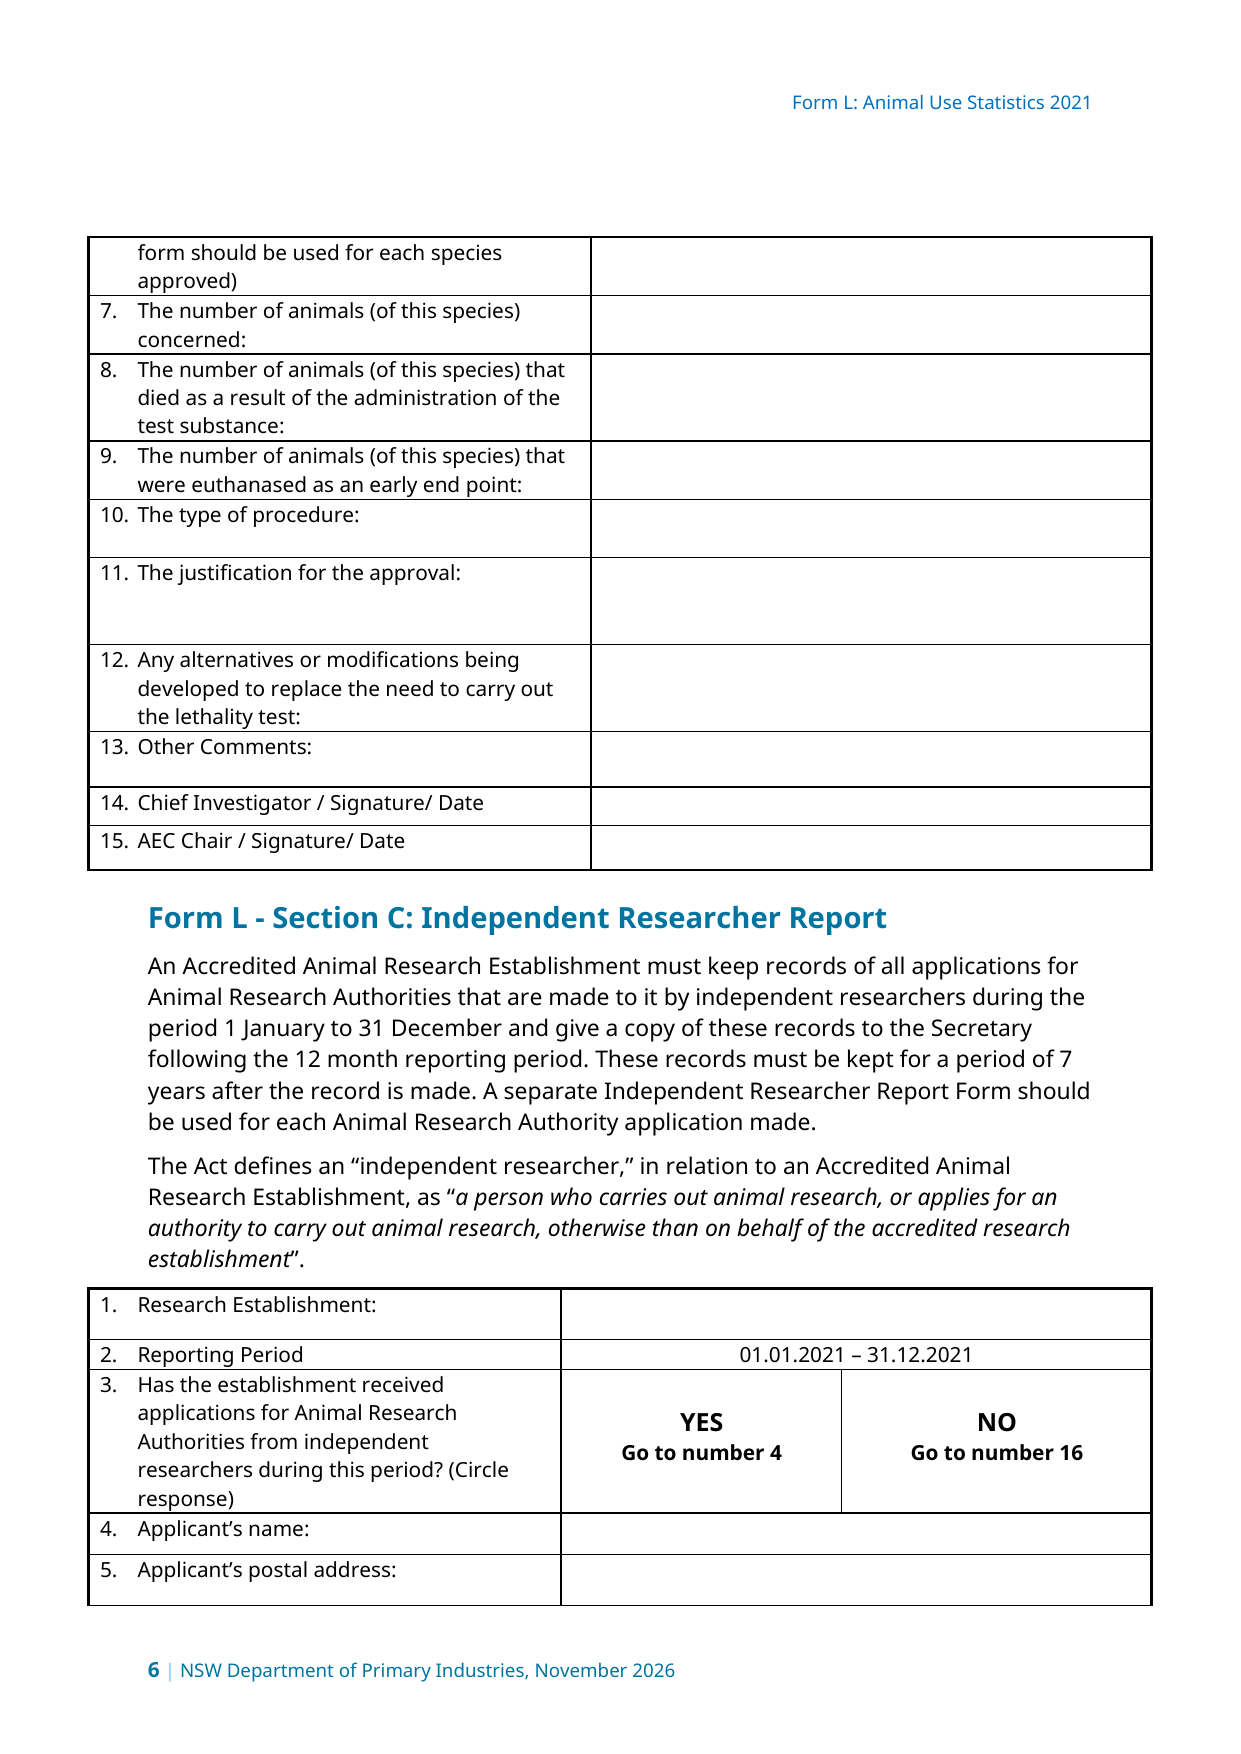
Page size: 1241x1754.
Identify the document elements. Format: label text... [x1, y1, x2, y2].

table_cell [592, 238, 1150, 295]
table_cell The type of procedure: [90, 500, 590, 557]
table_cell [562, 1555, 1150, 1605]
table_cell [592, 732, 1150, 786]
table_cell Has the establishment received applications for Animal Research Authorities from independent researchers during this period? (Circle response) [90, 1370, 560, 1512]
table_cell Chief Investigator / Signature/ Date [90, 788, 590, 825]
table_cell Any alternatives or modifications being developed to replace the need to carry out the lethality test: [90, 645, 590, 731]
table_cell The number of animals (of this species) that died as a result of the administration of the test substance: [90, 355, 590, 440]
text An Accredited Animal Research Establishment must keep records of all applications for Animal Research Authorities that are made to it by independent researchers during the period 1 January to 31 December and give a copy of these records to the Secretary following the 12 month reporting period. These records must be kept for a period of 7 years after the record is made. A separate Independent Researcher Report Form should be used for each Animal Research Authority application made. [148, 949, 1092, 1137]
table_cell Applicant’s name: [90, 1514, 560, 1554]
table_cell [562, 1514, 1150, 1554]
table_cell [592, 442, 1150, 498]
table_cell [592, 788, 1150, 825]
text The Act defines an “independent researcher,” in relation to an Accredited Animal Research Establishment, as “a person who carries out animal research, or applies for an authority to carry out animal research, otherwise than on behalf of the accredited research establishment”. [148, 1149, 1092, 1274]
table_cell [592, 558, 1150, 644]
table_cell [592, 296, 1150, 353]
table_header [562, 1290, 1150, 1338]
table_cell [592, 826, 1150, 869]
table_cell NO Go to number 16 [842, 1370, 1150, 1512]
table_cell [90, 238, 590, 295]
table_cell The number of animals (of this species) concerned: [90, 296, 590, 353]
table_cell [592, 645, 1150, 731]
table_cell Other Comments: [90, 732, 590, 786]
table_cell [592, 355, 1150, 440]
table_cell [90, 1555, 560, 1605]
table_cell AEC Chair / Signature/ Date [90, 826, 590, 869]
table_cell The number of animals (of this species) that were euthanased as an early end point: [90, 442, 590, 498]
table_header Research Establishment: [90, 1290, 560, 1338]
subtitle Form L - Section C: Independent Researcher Report [148, 895, 1092, 937]
table_cell 01.01.2021 – 31.12.2021 [562, 1340, 1150, 1368]
table_cell YES Go to number 4 [562, 1370, 841, 1512]
table_cell [592, 500, 1150, 557]
table_cell Reporting Period [90, 1340, 560, 1368]
table_cell The justification for the approval: [90, 558, 590, 644]
